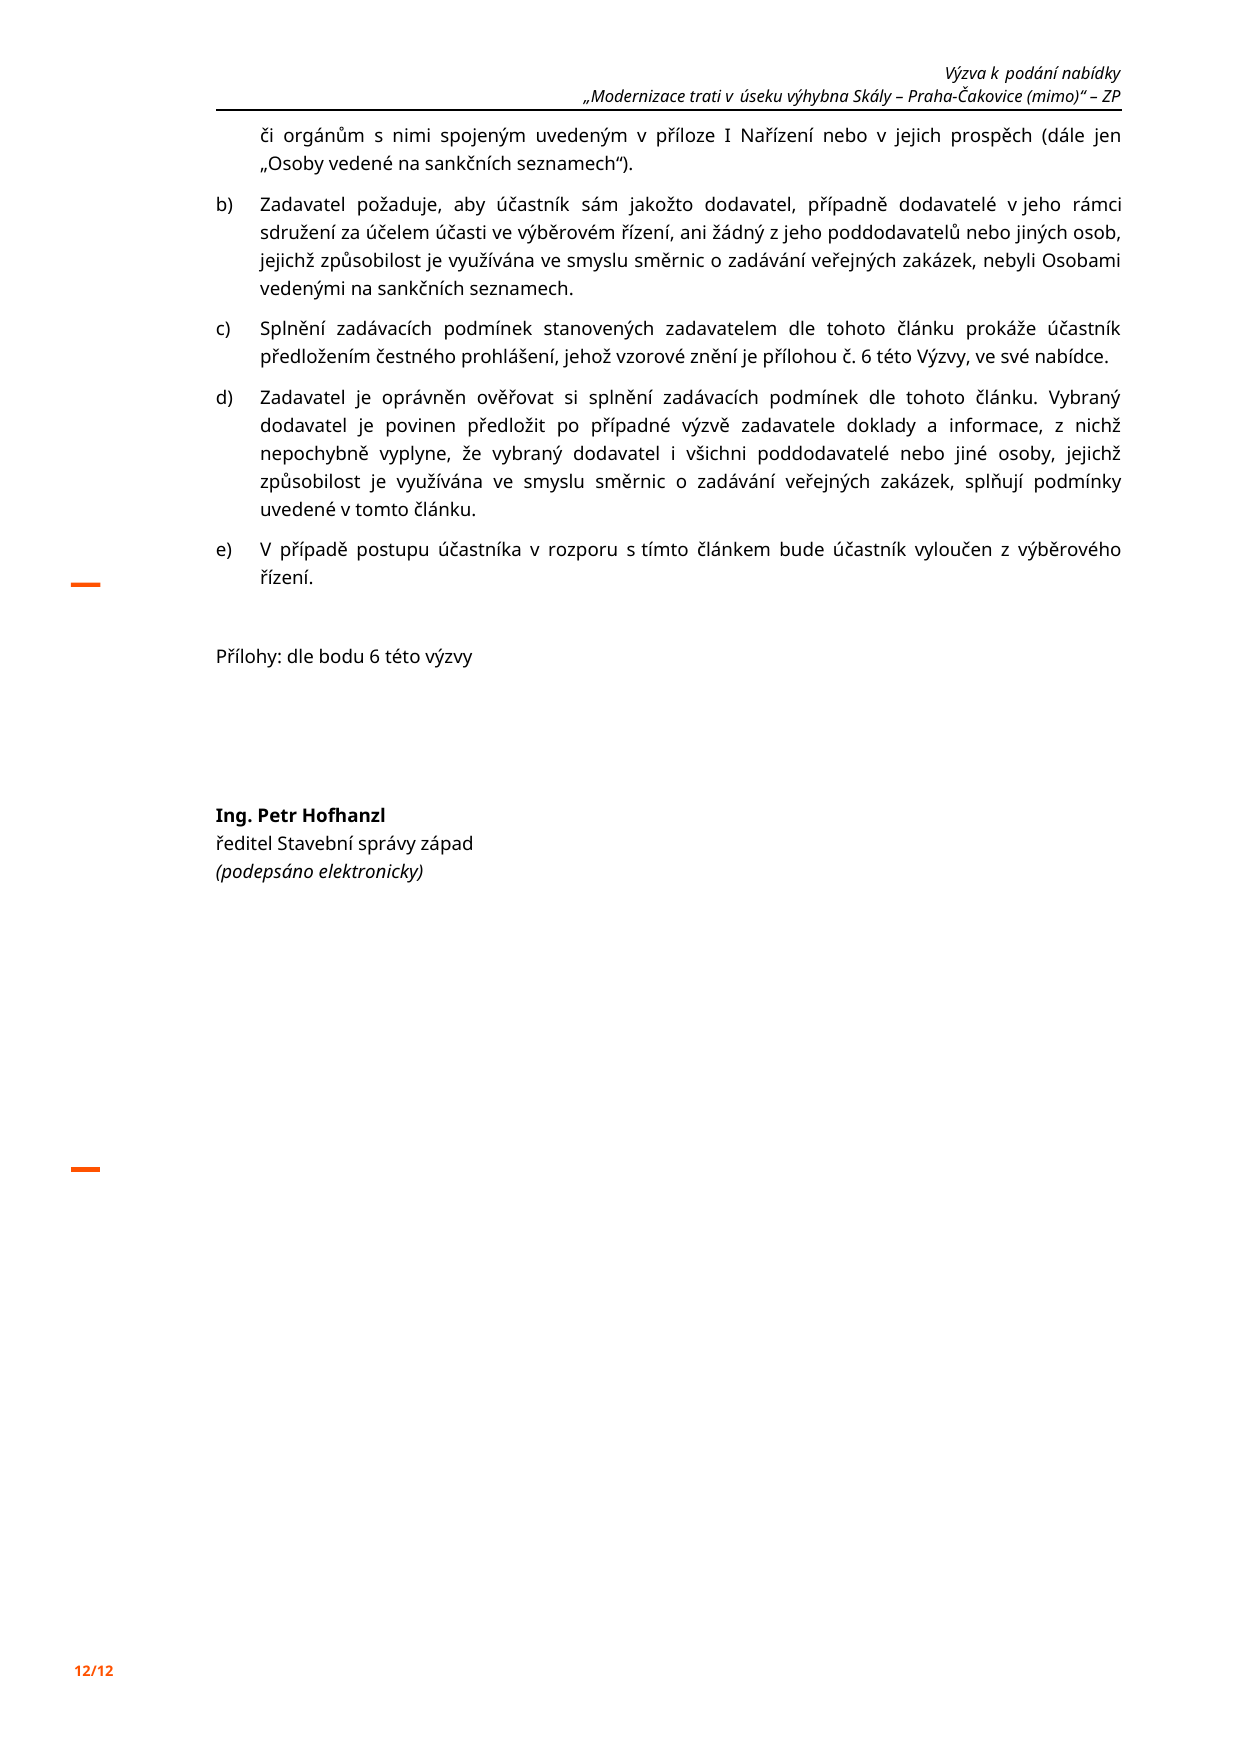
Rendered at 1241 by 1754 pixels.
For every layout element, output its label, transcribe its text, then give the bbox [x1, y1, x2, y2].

text Splnění zadávacích podmínek stanovených zadavatelem dle tohoto článku prokáže účastník předložením čestného prohlášení, jehož vzorové znění je přílohou č. 6 této Výzvy, ve své nabídce. [216, 316, 1122, 369]
text (podepsáno elektronicky) [216, 858, 1122, 884]
text Zadavatel je oprávněn ověřovat si splnění zadávacích podmínek dle tohoto článku. Vybraný dodavatel je povinen předložit po případné výzvě zadavatele doklady a informace, z nichž nepochybně vyplyne, že vybraný dodavatel i všichni poddodavatelé nebo jiné osoby, jejichž způsobilost je využívána ve smyslu směrnic o zadávání veřejných zakázek, splňují podmínky uvedené v tomto článku. [216, 384, 1122, 522]
text V případě postupu účastníka v rozporu s tímto článkem bude účastník vyloučen z výběrového řízení. [216, 537, 1122, 590]
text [216, 122, 1122, 176]
text Zadavatel požaduje, aby účastník sám jakožto dodavatel, případně dodavatelé v jeho rámci sdružení za účelem účasti ve výběrovém řízení, ani žádný z jeho poddodavatelů nebo jiných osob, jejichž způsobilost je využívána ve smyslu směrnic o zadávání veřejných zakázek, nebyli Osobami vedenými na sankčních seznamech. [216, 191, 1122, 301]
text ředitel Stavební správy západ [216, 830, 1122, 856]
text Ing. Petr Hofhanzl [216, 802, 1122, 828]
text Přílohy: dle bodu 6 této výzvy [216, 643, 1122, 669]
